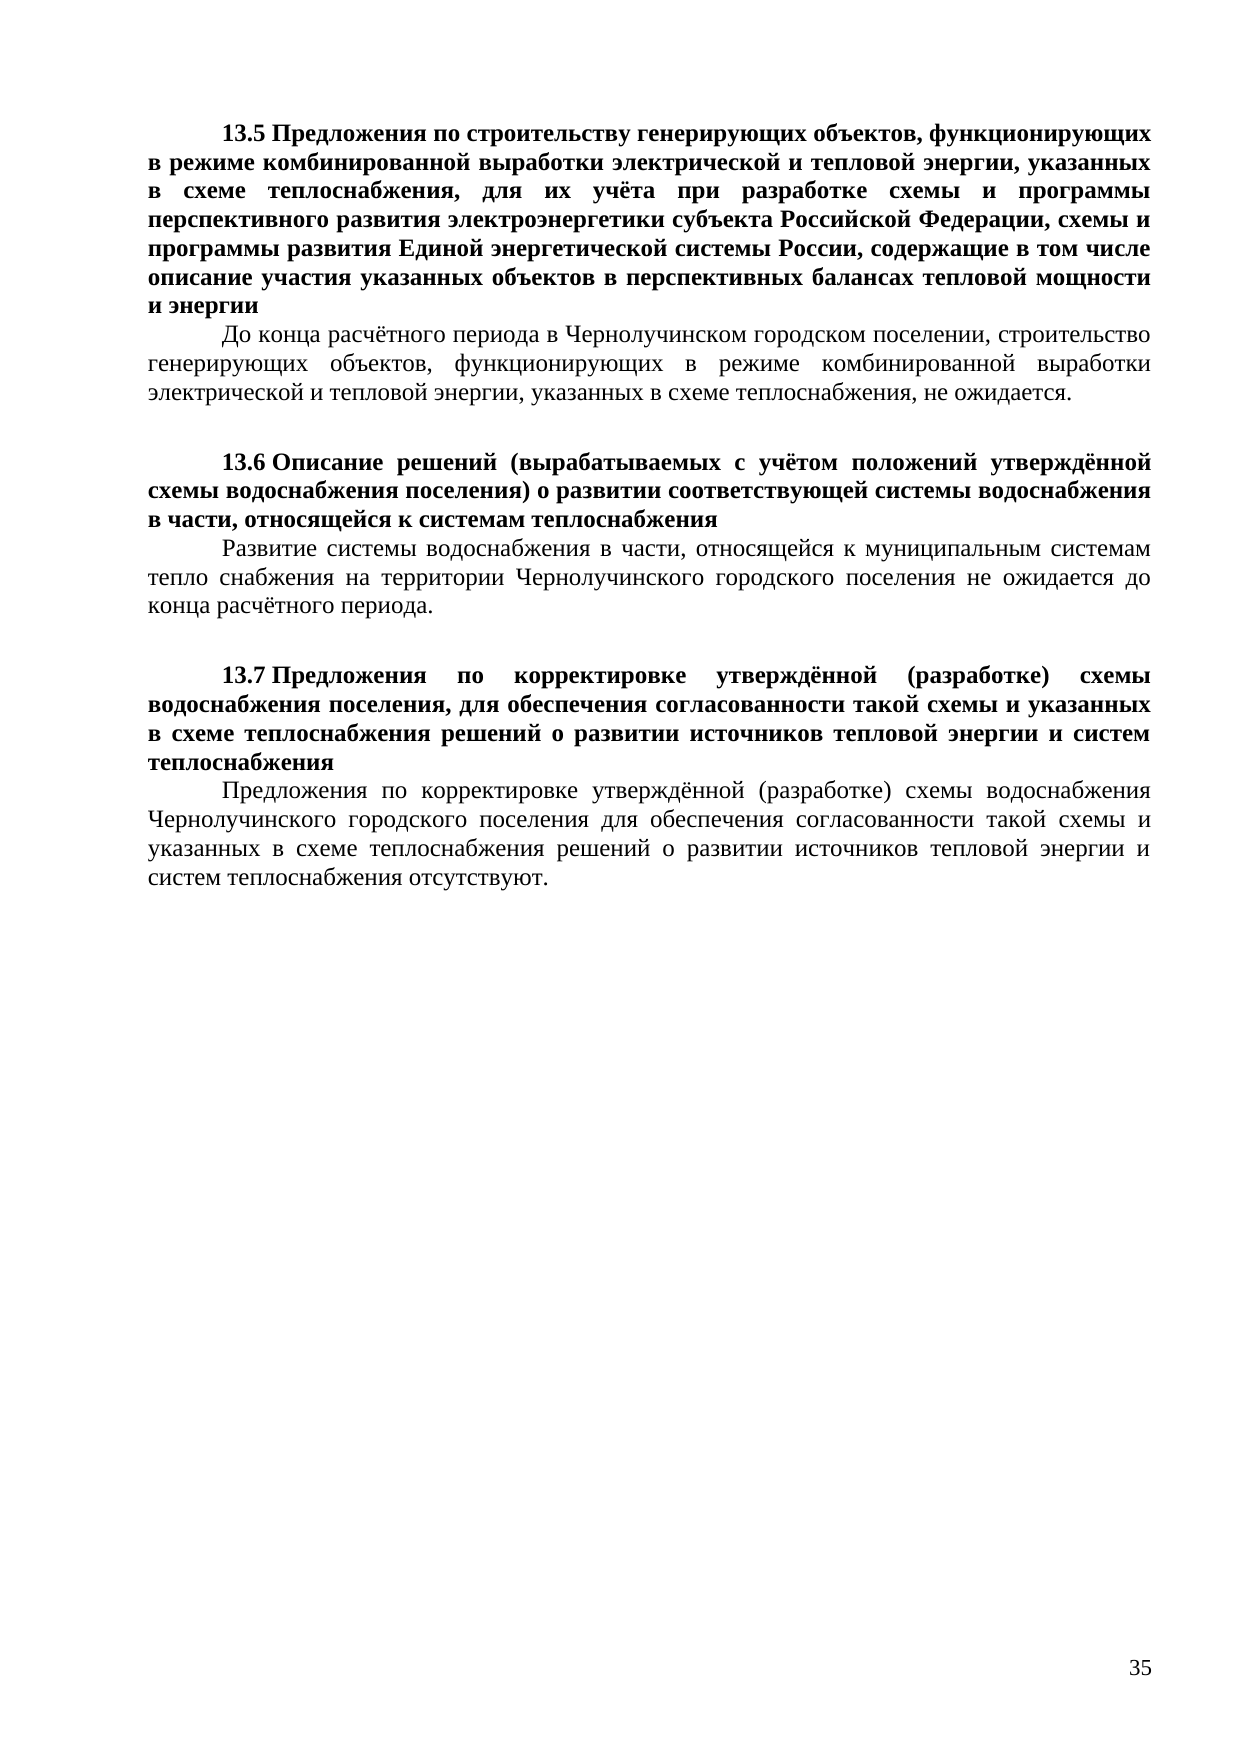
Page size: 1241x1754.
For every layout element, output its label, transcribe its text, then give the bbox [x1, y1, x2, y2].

subtitle Предложения по строительству генерирующих объектов, функционирующих в режиме комбинированной выработки электрической и тепловой энергии, указанных в схеме теплоснабжения, для их учёта при разработке схемы и программы перспективного развития электроэнергетики субъекта Российской Федерации, схемы и программы развития Единой энергетической системы России, содержащие в том числе описание участия указанных объектов в перспективных балансах тепловой мощности и энергии [148, 118, 1152, 319]
text Предложения по корректировке утверждённой (разработке) схемы водоснабжения Чернолучинского городского поселения для обеспечения согласованности такой схемы и указанных в схеме теплоснабжения решений о развитии источников тепловой энергии и систем теплоснабжения отсутствуют. [148, 776, 1152, 891]
text До конца расчётного периода в Чернолучинском городском поселении, строительство генерирующих объектов, функционирующих в режиме комбинированной выработки электрической и тепловой энергии, указанных в схеме теплоснабжения, не ожидается. [148, 319, 1152, 406]
subtitle Предложения по корректировке утверждённой (разработке) схемы водоснабжения поселения, для обеспечения согласованности такой схемы и указанных в схеме теплоснабжения решений о развитии источников тепловой энергии и систем теплоснабжения [148, 661, 1152, 776]
text Развитие системы водоснабжения в части, относящейся к муниципальным системам тепло снабжения на территории Чернолучинского городского поселения не ожидается до конца расчётного периода. [148, 533, 1152, 619]
subtitle Описание решений (вырабатываемых с учётом положений утверждённой схемы водоснабжения поселения) о развитии соответствующей системы водоснабжения в части, относящейся к системам теплоснабжения [148, 447, 1152, 533]
